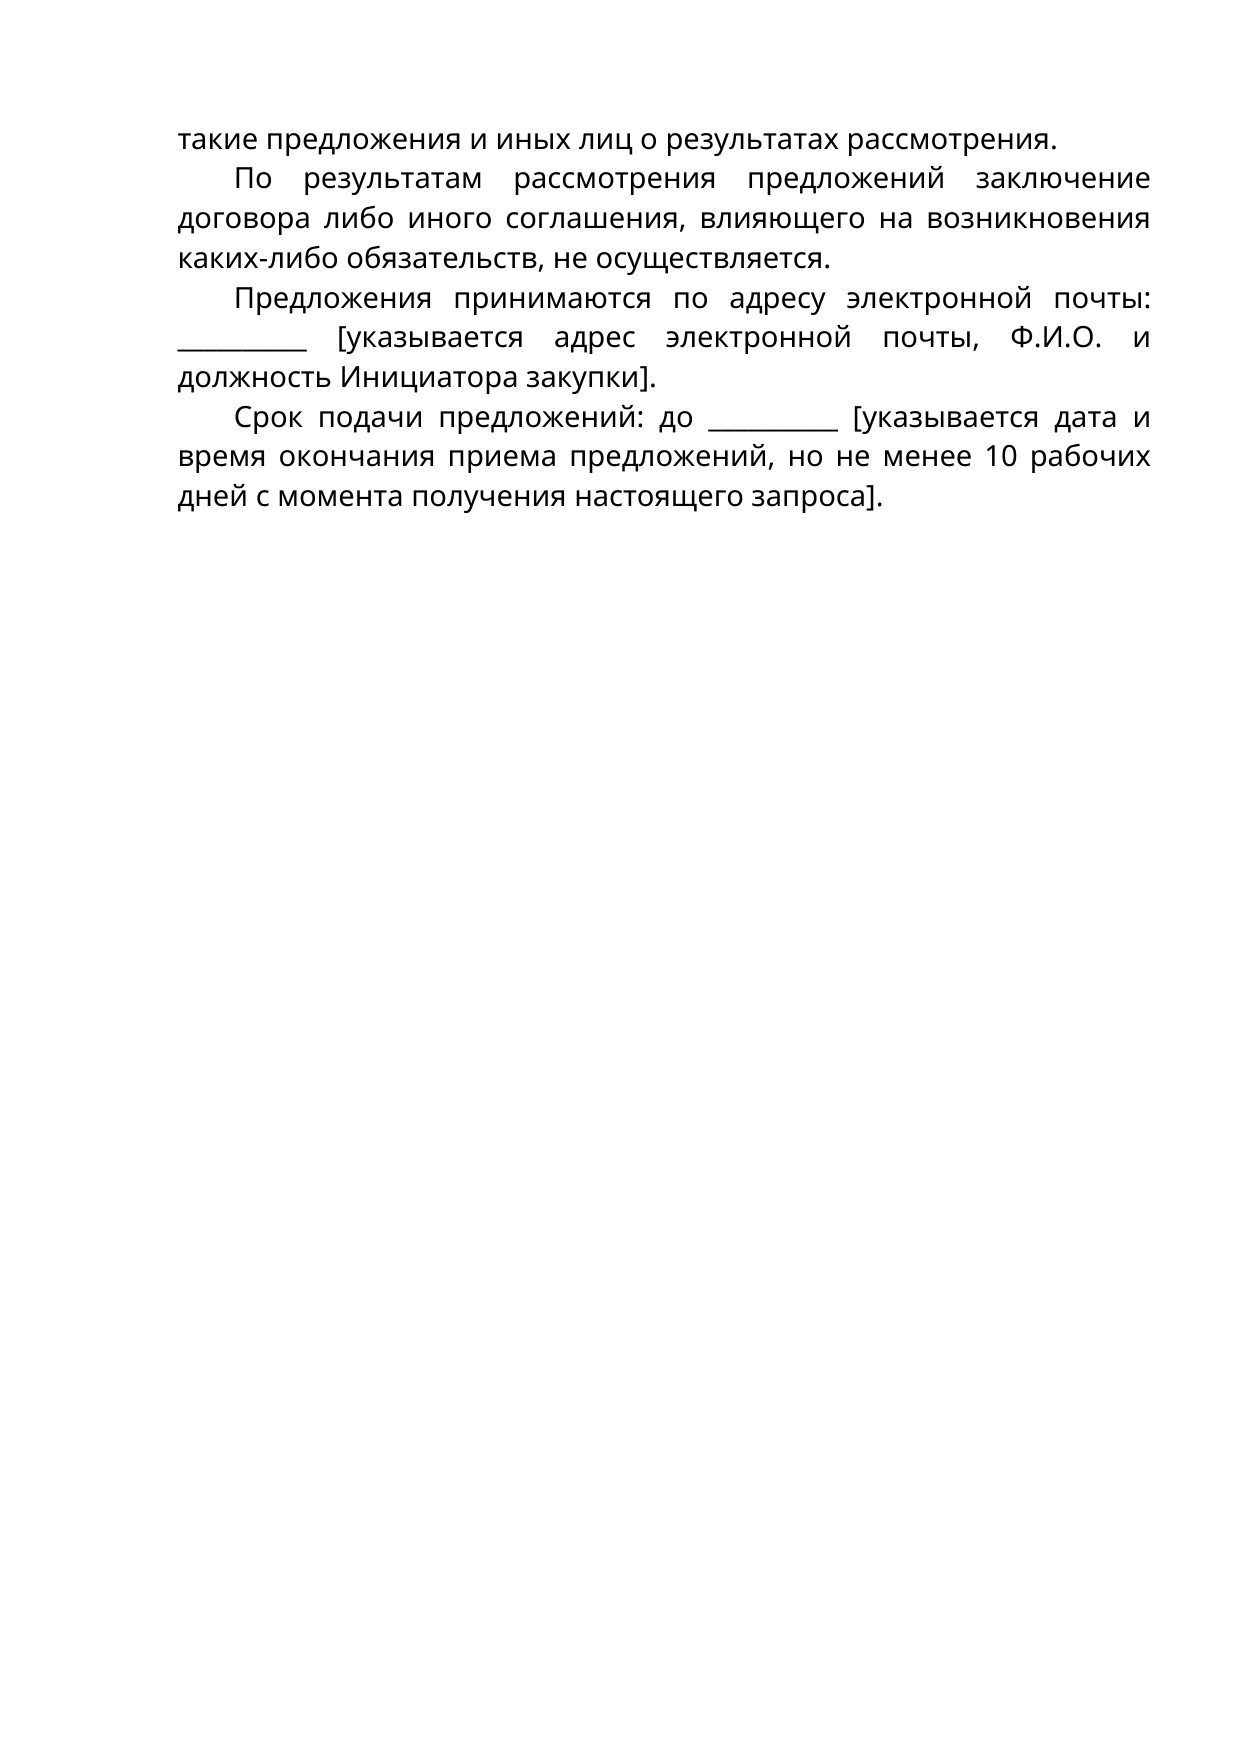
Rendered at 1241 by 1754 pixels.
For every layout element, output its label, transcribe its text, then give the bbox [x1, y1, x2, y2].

text Срок подачи предложений: до __________ [указывается дата и время окончания приема предложений, но не менее 10 рабочих дней с момента получения настоящего запроса]. [177, 396, 1152, 515]
text Предложения принимаются по адресу электронной почты: __________ [указывается адрес электронной почты, Ф.И.О. и должность Инициатора закупки]. [177, 277, 1152, 396]
text По результатам рассмотрения предложений заключение договора либо иного соглашения, влияющего на возникновения каких-либо обязательств, не осуществляется. [177, 158, 1152, 277]
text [177, 118, 1152, 158]
